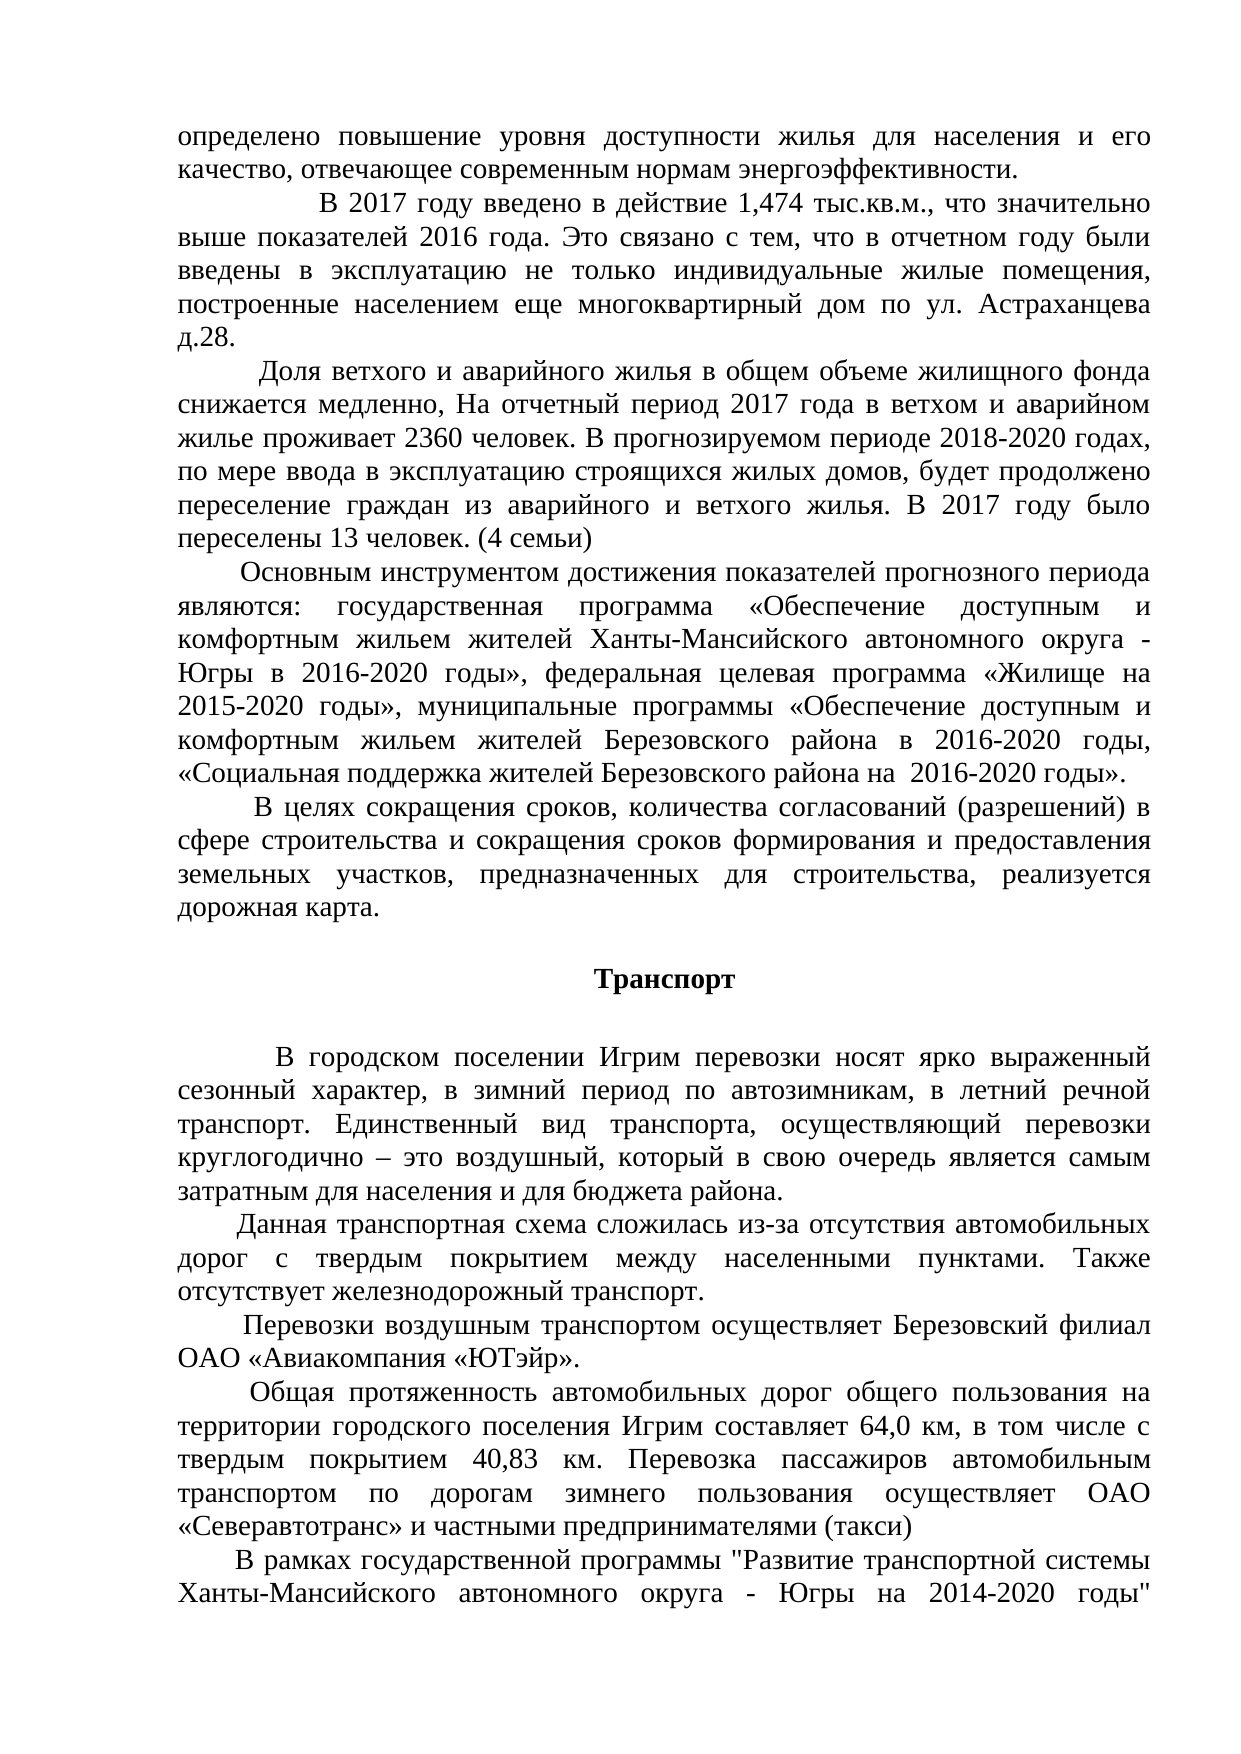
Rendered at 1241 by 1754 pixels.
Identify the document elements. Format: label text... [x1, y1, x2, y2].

text Доля ветхого и аварийного жилья в общем объеме жилищного фонда снижается медленно, На отчетный период 2017 года в ветхом и аварийном жилье проживает 2360 человек. В прогнозируемом периоде 2018-2020 годах, по мере ввода в эксплуатацию строящихся жилых домов, будет продолжено переселение граждан из аварийного и ветхого жилья. В 2017 году было переселены 13 человек. (4 семьи) [177, 353, 1152, 554]
text Перевозки воздушным транспортом осуществляет Березовский филиал ОАО «Авиакомпания «ЮТэйр». [177, 1307, 1152, 1374]
text В 2017 году введено в действие 1,474 тыс.кв.м., что значительно выше показателей 2016 года. Это связано с тем, что в отчетном году были введены в эксплуатацию не только индивидуальные жилые помещения, построенные населением еще многоквартирный дом по ул. Астраханцева д.28. [177, 185, 1152, 353]
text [177, 1542, 1152, 1609]
text Транспорт [177, 962, 1152, 995]
text В городском поселении Игрим перевозки носят ярко выраженный сезонный характер, в зимний период по автозимникам, в летний речной транспорт. Единственный вид транспорта, осуществляющий перевозки круглогодично – это воздушный, который в свою очередь является самым затратным для населения и для бюджета района. [177, 1039, 1152, 1206]
text Основным инструментом достижения показателей прогнозного периода являются: государственная программа «Обеспечение доступным и комфортным жильем жителей Ханты-Мансийского автономного округа -Югры в 2016-2020 годы», федеральная целевая программа «Жилище на 2015-2020 годы», муниципальные программы «Обеспечение доступным и комфортным жильем жителей Березовского района в 2016-2020 годы, «Социальная поддержка жителей Березовского района на 2016-2020 годы». [177, 554, 1152, 789]
text Общая протяженность автомобильных дорог общего пользования на территории городского поселения Игрим составляет 64,0 км, в том числе с твердым покрытием 40,83 км. Перевозка пассажиров автомобильным транспортом по дорогам зимнего пользования осуществляет ОАО «Северавтотранс» и частными предпринимателями (такси) [177, 1374, 1152, 1542]
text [177, 118, 1152, 185]
text Данная транспортная схема сложилась из-за отсутствия автомобильных дорог с твердым покрытием между населенными пунктами. Также отсутствует железнодорожный транспорт. [177, 1206, 1152, 1307]
text В целях сокращения сроков, количества согласований (разрешений) в сфере строительства и сокращения сроков формирования и предоставления земельных участков, предназначенных для строительства, реализуется дорожная карта. [177, 789, 1152, 923]
